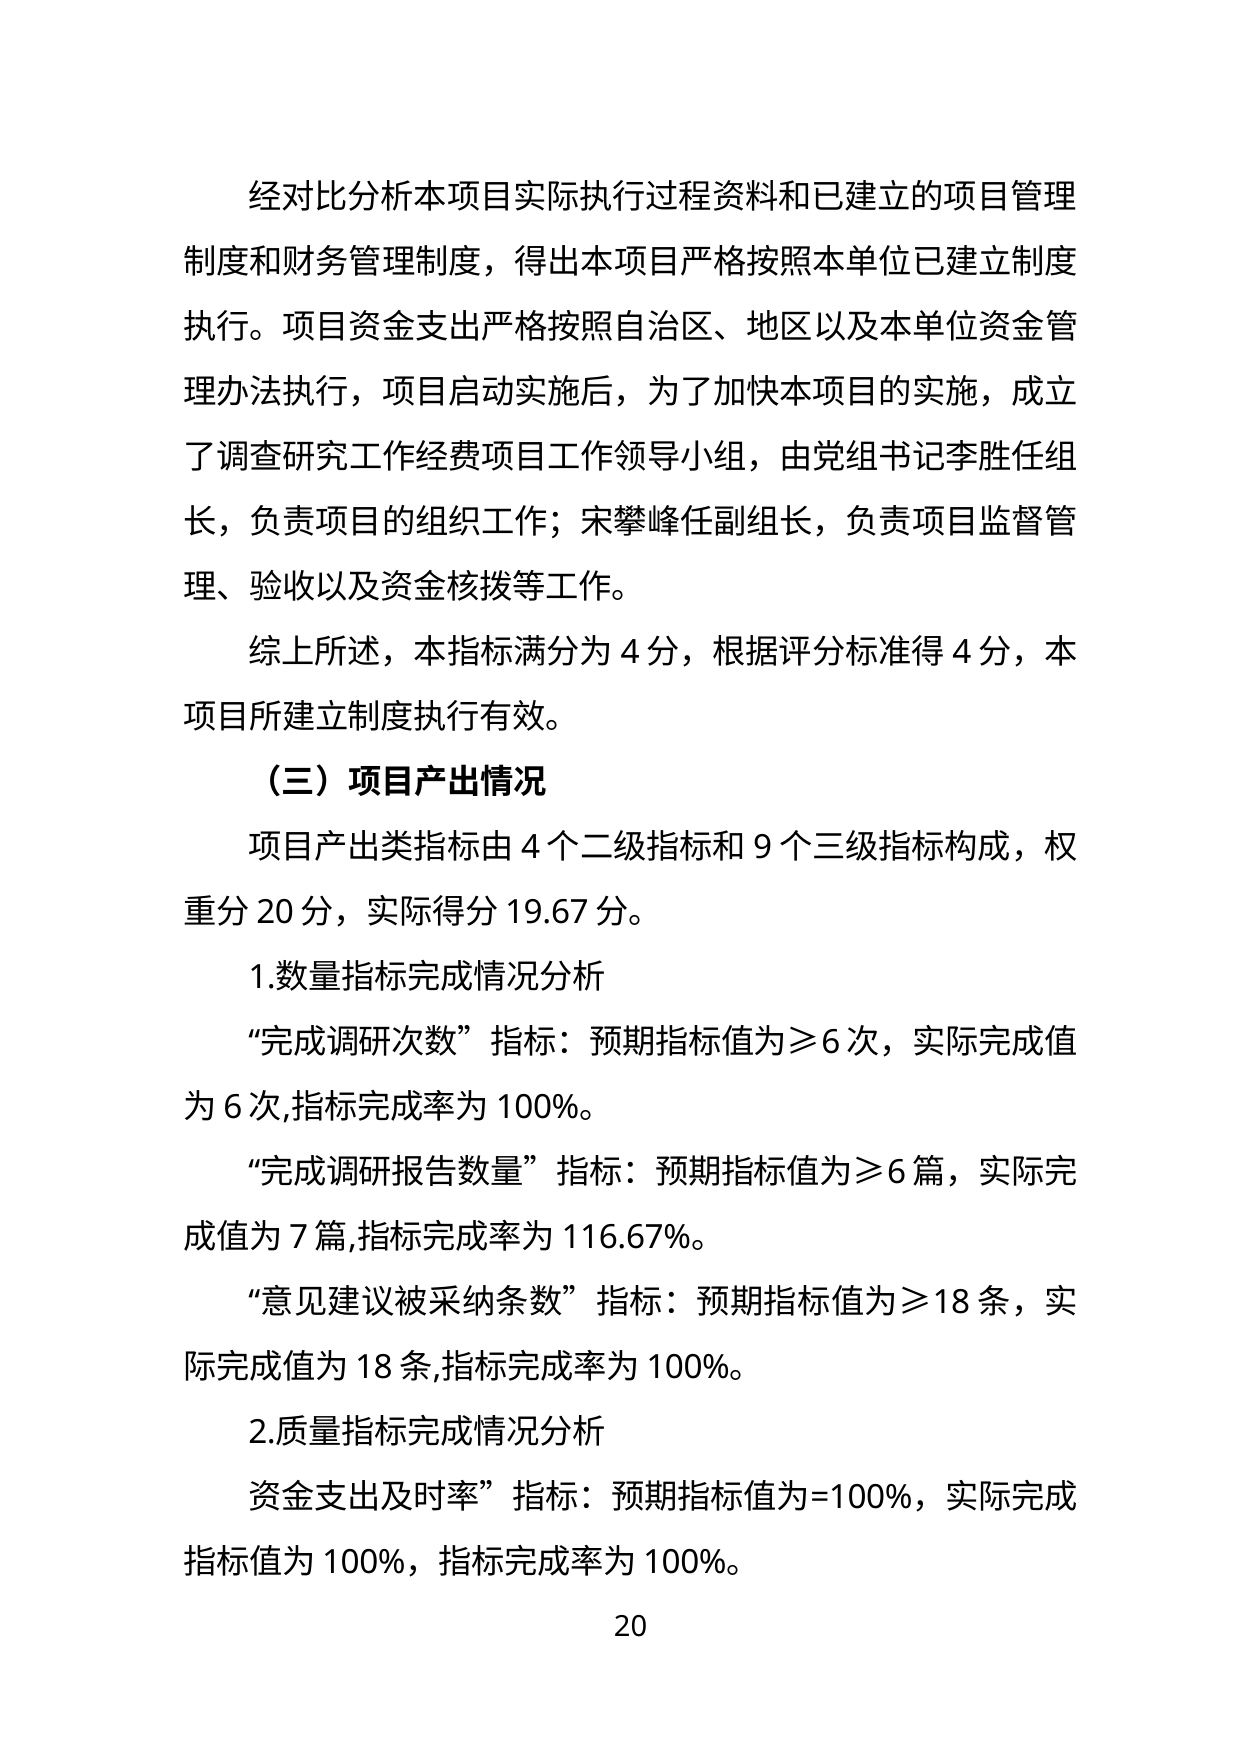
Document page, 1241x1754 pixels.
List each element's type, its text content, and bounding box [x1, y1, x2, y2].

text “完成调研次数”指标：预期指标值为≥6次，实际完成值为6次,指标完成率为100%。 [183, 1007, 1078, 1137]
text 综上所述，本指标满分为4分，根据评分标准得4分，本项目所建立制度执行有效。 [183, 617, 1078, 747]
text （三）项目产出情况 [183, 747, 1078, 812]
text “意见建议被采纳条数”指标：预期指标值为≥18条，实际完成值为18条,指标完成率为100%。 [183, 1267, 1078, 1397]
text 资金支出及时率”指标：预期指标值为=100%，实际完成指标值为100%，指标完成率为100%。 [183, 1462, 1078, 1592]
text 1.数量指标完成情况分析 [183, 942, 1078, 1007]
text “完成调研报告数量”指标：预期指标值为≥6篇，实际完成值为7篇,指标完成率为116.67%。 [183, 1137, 1078, 1267]
text 项目产出类指标由4个二级指标和9个三级指标构成，权重分20分，实际得分19.67分。 [183, 812, 1078, 942]
text 2.质量指标完成情况分析 [183, 1397, 1078, 1462]
text 经对比分析本项目实际执行过程资料和已建立的项目管理制度和财务管理制度，得出本项目严格按照本单位已建立制度执行。项目资金支出严格按照自治区、地区以及本单位资金管理办法执行，项目启动实施后，为了加快本项目的实施，成立了调查研究工作经费项目工作领导小组，由党组书记李胜任组长，负责项目的组织工作；宋攀峰任副组长，负责项目监督管理、验收以及资金核拨等工作。 [183, 162, 1078, 617]
